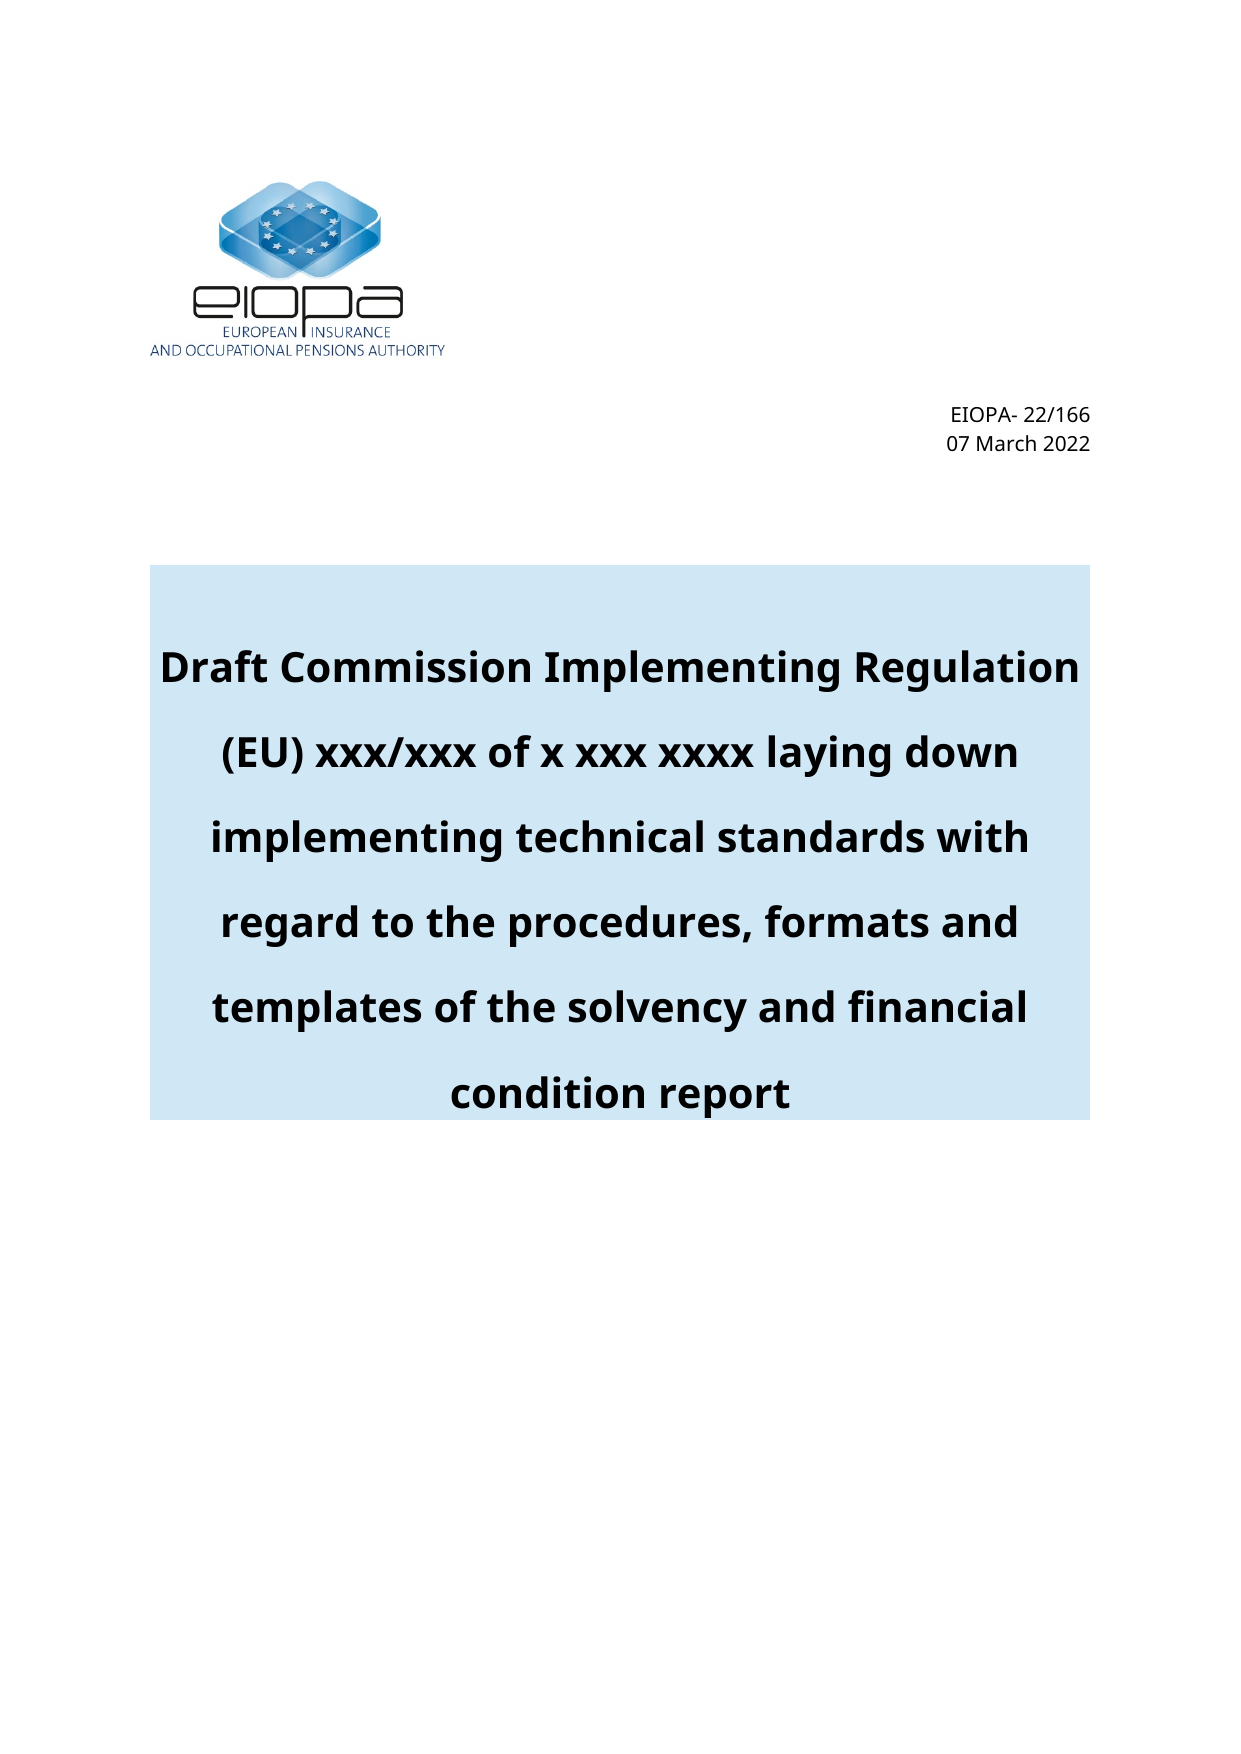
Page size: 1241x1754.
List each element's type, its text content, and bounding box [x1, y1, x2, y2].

text EIOPA- [150, 377, 1090, 457]
text Draft Commission Implementing Regulation (EU) xxx/xxx of x xxx xxxx laying down implementing technical standards with regard to the procedures, formats and templates of the solvency and financial condition report [150, 638, 1090, 1120]
picture [150, 162, 446, 364]
